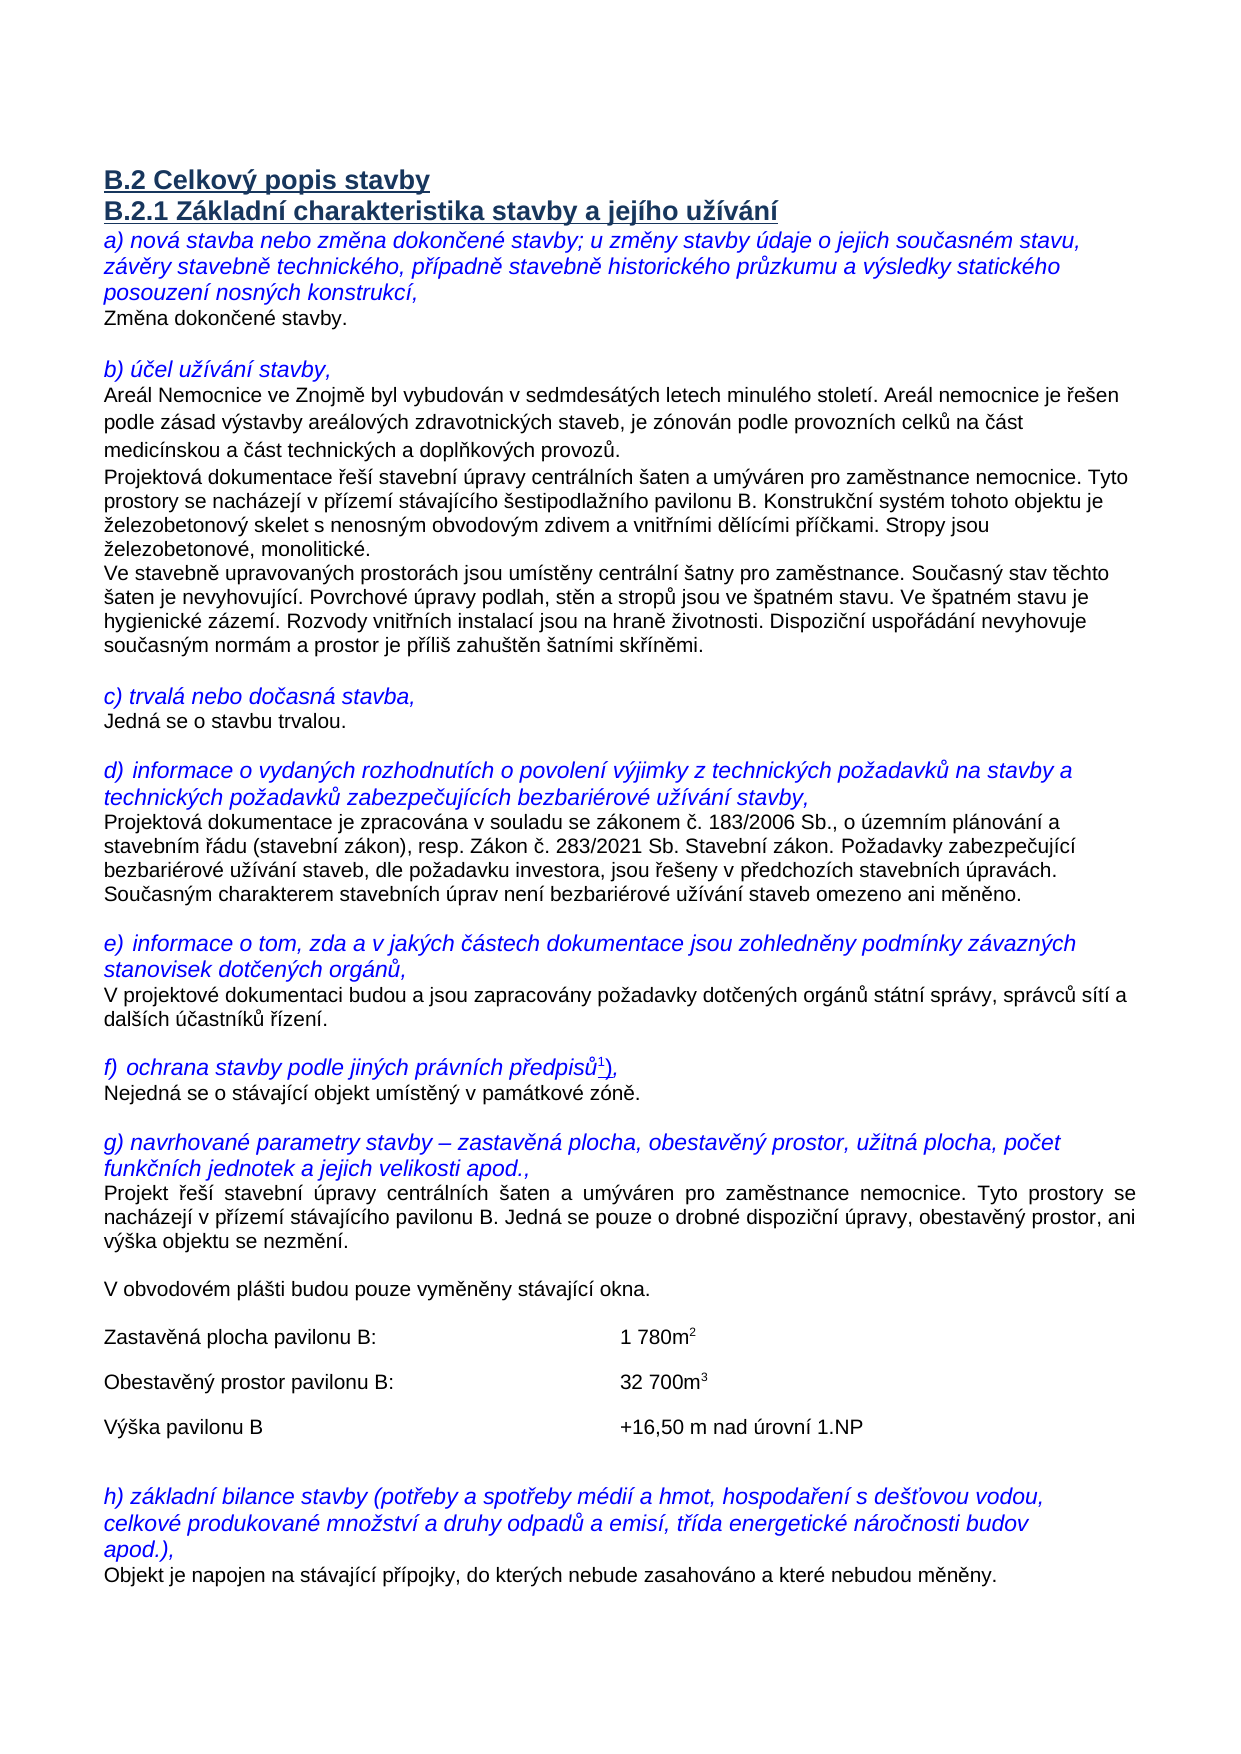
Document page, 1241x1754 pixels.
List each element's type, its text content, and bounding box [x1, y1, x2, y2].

text Výška pavilonu B +16,50 m nad úrovní 1.NP [103, 1414, 1137, 1438]
subtitle a) nová stavba nebo změna dokončené stavby; u změny stavby údaje o jejich současném stavu, závěry stavebně technického, případně stavebně historického průzkumu a výsledky statického posouzení nosných konstrukcí, [103, 227, 1137, 306]
subtitle h) základní bilance stavby (potřeby a spotřeby médií a hmot, hospodaření s dešťovou vodou, [103, 1483, 1137, 1510]
text Projektová dokumentace je zpracována v souladu se zákonem č. 183/2006 Sb., o územním plánování a stavebním řádu (stavební zákon), resp. Zákon č. 283/2021 Sb. Stavební zákon. Požadavky zabezpečující bezbariérové užívání staveb, dle požadavku investora, jsou řešeny v předchozích stavebních úpravách. Současným charakterem stavebních úprav není bezbariérové užívání staveb omezeno ani měněno. [103, 810, 1137, 906]
text V obvodovém plášti budou pouze vyměněny stávající okna. [103, 1277, 1137, 1301]
text Změna dokončené stavby. [103, 306, 1137, 330]
subtitle d) informace o vydaných rozhodnutích o povolení výjimky z technických požadavků na stavby a technických požadavků zabezpečujících bezbariérové užívání stavby, [103, 757, 1137, 810]
text Zastavěná plocha pavilonu B: 1 780m2 [103, 1325, 1137, 1349]
text f) ochrana stavby podle jiných právních předpisů1), [103, 1054, 1137, 1081]
text Areál Nemocnice ve Znojmě byl vybudován v sedmdesátých letech minulého století. Areál nemocnice je řešen podle zásad výstavby areálových zdravotnických staveb, je zónován podle provozních celků na část medicínskou a část technických a doplňkových provozů. [103, 382, 1137, 461]
text V projektové dokumentaci budou a jsou zapracovány požadavky dotčených orgánů státní správy, správců sítí a dalších účastníků řízení. [103, 982, 1137, 1030]
text Projektová dokumentace řeší stavební úpravy centrálních šaten a umýváren pro zaměstnance nemocnice. Tyto prostory se nacházejí v přízemí stávajícího šestipodlažního pavilonu B. Konstrukční systém tohoto objektu je železobetonový skelet s nenosným obvodovým zdivem a vnitřními dělícími příčkami. Stropy jsou železobetonové, monolitické. [103, 465, 1137, 561]
subtitle B.2.1 Základní charakteristika stavby a jejího užívání [103, 195, 1137, 227]
text Projekt řeší stavební úpravy centrálních šaten a umýváren pro zaměstnance nemocnice. Tyto prostory se nacházejí v přízemí stávajícího pavilonu B. Jedná se pouze o drobné dispoziční úpravy, obestavěný prostor, ani výška objektu se nezmění. [103, 1181, 1137, 1253]
subtitle B.2 Celkový popis stavby [103, 164, 1137, 195]
text Objekt je napojen na stávající přípojky, do kterých nebude zasahováno a které nebudou měněny. [103, 1562, 1137, 1586]
text Ve stavebně upravovaných prostorách jsou umístěny centrální šatny pro zaměstnance. Současný stav těchto šaten je nevyhovující. Povrchové úpravy podlah, stěn a stropů jsou ve špatném stavu. Ve špatném stavu je hygienické zázemí. Rozvody vnitřních instalací jsou na hraně životnosti. Dispoziční uspořádání nevyhovuje současným normám a prostor je příliš zahuštěn šatními skříněmi. [103, 561, 1137, 657]
subtitle g) navrhované parametry stavby – zastavěná plocha, obestavěný prostor, užitná plocha, počet funkčních jednotek a jejich velikosti apod., [103, 1128, 1137, 1181]
subtitle b) účel užívání stavby, [103, 356, 1137, 382]
text Obestavěný prostor pavilonu B: 32 700m3 [103, 1370, 1137, 1394]
subtitle apod.), [103, 1536, 1137, 1562]
subtitle c) trvalá nebo dočasná stavba, [103, 683, 1137, 709]
text Nejedná se o stávající objekt umístěný v památkové zóně. [103, 1081, 1137, 1104]
subtitle e) informace o tom, zda a v jakých částech dokumentace jsou zohledněny podmínky závazných stanovisek dotčených orgánů, [103, 930, 1137, 982]
subtitle celkové produkované množství a druhy odpadů a emisí, třída energetické náročnosti budov [103, 1510, 1137, 1536]
text Jedná se o stavbu trvalou. [103, 709, 1137, 733]
